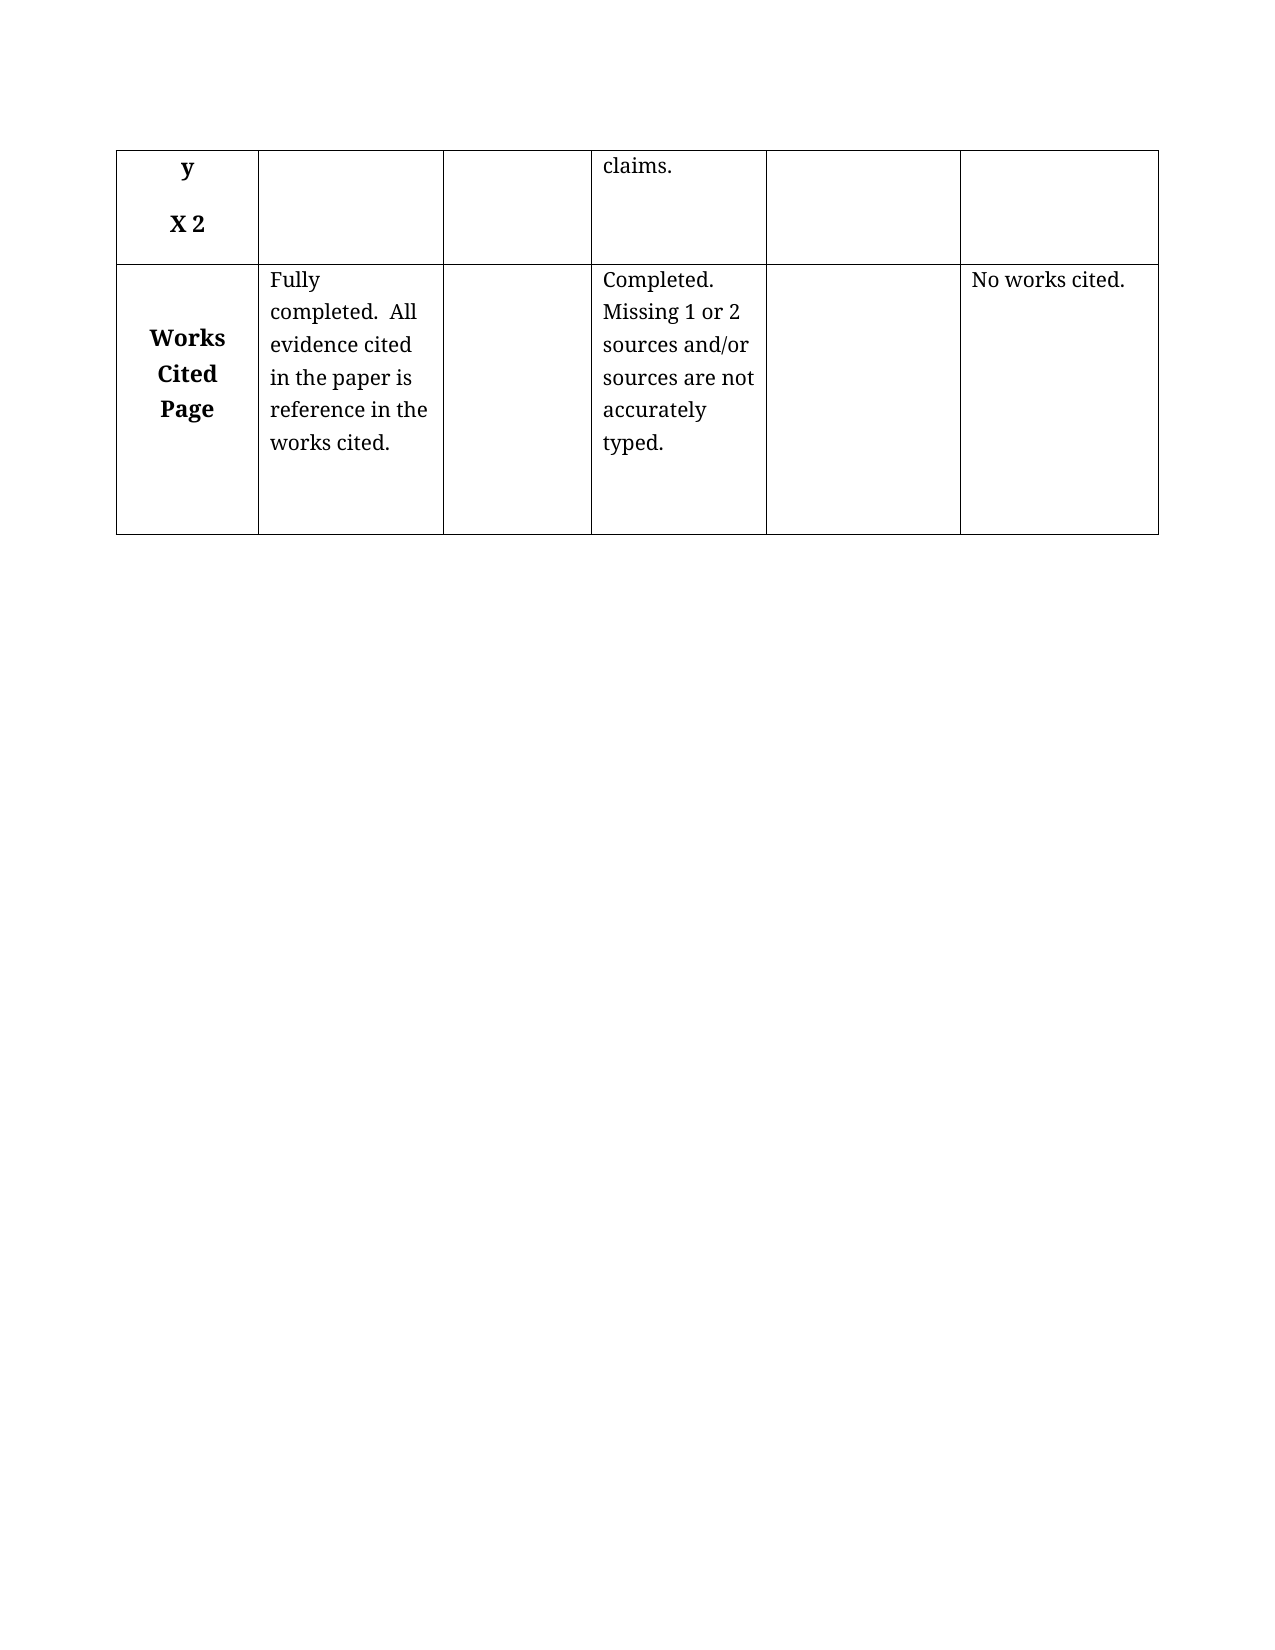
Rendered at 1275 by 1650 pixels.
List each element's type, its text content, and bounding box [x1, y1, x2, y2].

table_cell Works Cited Page [117, 265, 258, 534]
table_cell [592, 151, 766, 264]
table_cell [444, 265, 591, 534]
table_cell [117, 151, 258, 264]
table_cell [961, 151, 1158, 264]
table_cell No works cited. [961, 265, 1158, 534]
table_cell Completed. Missing 1 or 2 sources and/or sources are not accurately typed. [592, 265, 766, 534]
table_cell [767, 151, 960, 264]
table_cell [767, 265, 960, 534]
table_cell Fully completed. All evidence cited in the paper is reference in the works cited. [259, 265, 443, 534]
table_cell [259, 151, 443, 264]
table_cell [444, 151, 591, 264]
